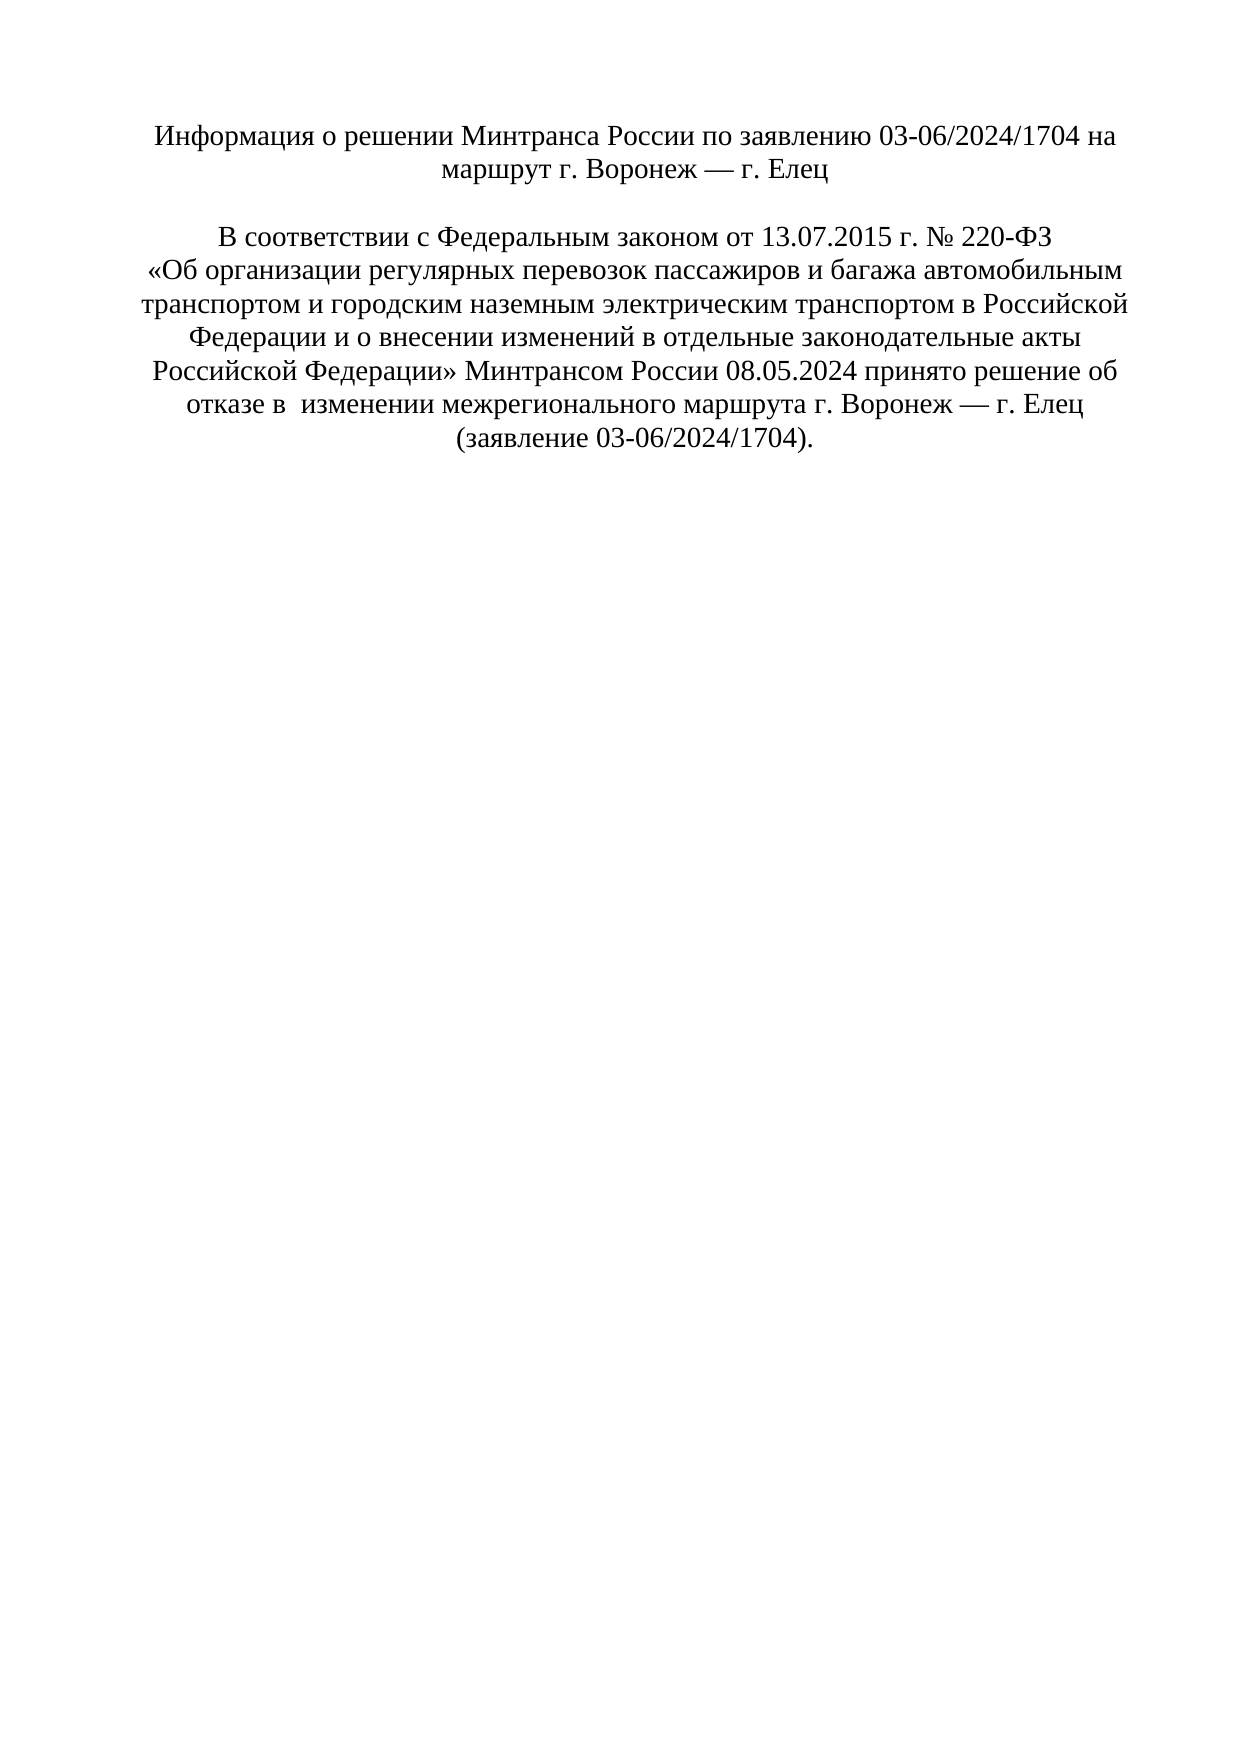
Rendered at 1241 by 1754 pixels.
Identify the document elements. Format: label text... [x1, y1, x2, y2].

text В соответствии с Федеральным законом от 13.07.2015 г. № 220-ФЗ «Об организации регулярных перевозок пассажиров и багажа автомобильным транспортом и городским наземным электрическим транспортом в Российской Федерации и о внесении изменений в отдельные законодательные акты Российской Федерации» Минтрансом России 08.05.2024 принято решение об отказе в изменении межрегионального маршрута г. Воронеж — г. Елец (заявление 03-06/2024/1704). [118, 219, 1152, 453]
text Информация о решении Минтранса России по заявлению 03-06/2024/1704 на маршрут г. Воронеж — г. Елец [118, 118, 1152, 185]
